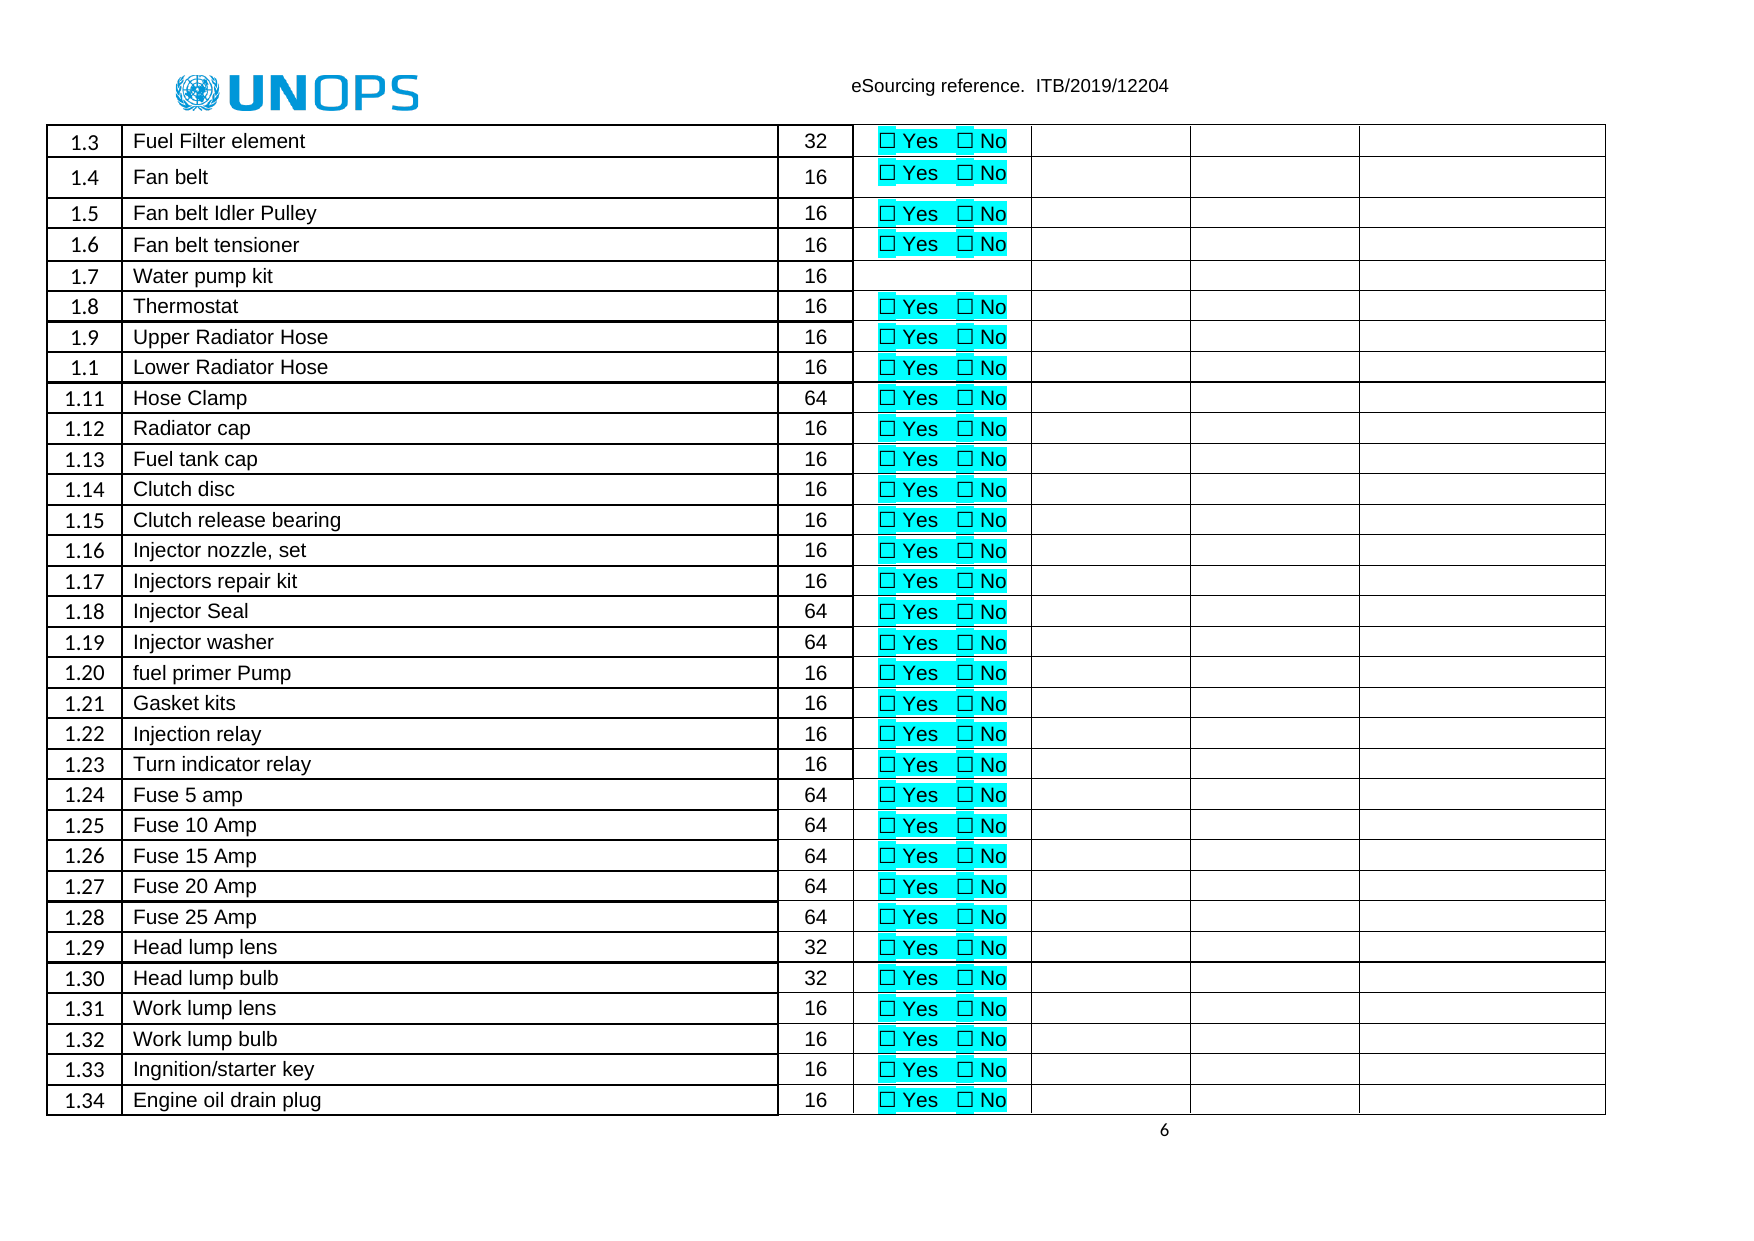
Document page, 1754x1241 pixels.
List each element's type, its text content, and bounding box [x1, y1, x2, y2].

table_cell 16 [779, 229, 852, 260]
table_cell [1191, 596, 1359, 626]
table_cell [1031, 1085, 1191, 1114]
table_cell fuel primer Pump [123, 658, 777, 687]
table_cell Yes No [854, 505, 1031, 534]
table_cell 1.33 [48, 1055, 121, 1083]
table_cell Fan belt [123, 158, 777, 197]
table_cell 1.24 [48, 780, 121, 809]
table_cell [1191, 840, 1359, 870]
table_cell [1359, 1085, 1605, 1114]
table_cell [1191, 444, 1359, 473]
table_cell 16 [779, 993, 853, 1022]
table_cell [1032, 871, 1190, 900]
table_cell Clutch disc [123, 475, 777, 503]
table_cell Yes No [854, 291, 1031, 320]
table_cell Yes No [854, 474, 1031, 503]
table_cell [1360, 291, 1605, 320]
table_cell [1360, 505, 1605, 534]
table_cell 16 [779, 199, 852, 227]
table_cell Injector washer [123, 628, 777, 656]
table_cell 16 [779, 719, 852, 748]
table_cell Injectors repair kit [123, 567, 777, 595]
table_cell [1032, 1024, 1190, 1053]
table_cell 32 [779, 932, 853, 961]
table_cell [1360, 352, 1605, 381]
table_cell Yes No [854, 963, 1031, 992]
table_cell [1191, 657, 1359, 687]
table_cell [1032, 993, 1190, 1022]
table_cell 16 [779, 1024, 853, 1053]
table_cell 32 [779, 963, 853, 992]
table_cell [1360, 157, 1605, 197]
table_cell Yes No [854, 413, 1031, 442]
table_cell [854, 261, 1031, 290]
table_cell 16 [779, 158, 852, 197]
table_cell 64 [779, 597, 852, 626]
table_cell 1.14 [48, 475, 121, 503]
table_cell 16 [779, 414, 852, 442]
table_cell 32 [779, 126, 852, 156]
table_cell Yes No [854, 157, 1031, 197]
table_cell [1360, 840, 1605, 870]
table_cell Fan belt Idler Pulley [123, 199, 777, 227]
table_cell 1.18 [48, 597, 121, 626]
table_cell [1191, 627, 1359, 656]
table_cell Yes No [854, 1054, 1031, 1083]
table_cell Injector Seal [123, 597, 777, 626]
table_cell [1032, 321, 1190, 351]
table_cell [1032, 901, 1190, 931]
table_cell [1360, 228, 1605, 260]
table_cell [1191, 125, 1359, 156]
table_cell 16 [779, 353, 852, 381]
table_cell Yes No [854, 198, 1031, 227]
table_cell Yes No [854, 779, 1031, 809]
table_cell [1191, 321, 1359, 351]
table_cell 1.22 [48, 719, 121, 748]
table_cell [1031, 125, 1191, 156]
table_cell [1191, 383, 1359, 412]
table_cell 1.8 [48, 292, 121, 320]
table_cell 1.27 [48, 872, 121, 900]
table_cell Yes No [853, 1085, 1031, 1114]
table_cell Yes No [854, 444, 1031, 473]
table_cell Gasket kits [123, 689, 777, 717]
table_cell [1360, 627, 1605, 656]
table_cell Injection relay [123, 719, 777, 748]
table_cell [1191, 157, 1359, 197]
picture [175, 75, 196, 95]
table_cell [1191, 291, 1359, 320]
picture [175, 98, 184, 111]
table_cell [1032, 840, 1190, 870]
table_cell 64 [779, 871, 853, 900]
table_cell Yes No [854, 383, 1031, 412]
table_cell Thermostat [123, 292, 777, 320]
table_cell [1191, 901, 1359, 931]
table_cell 1.16 [48, 536, 121, 564]
table_cell Yes No [854, 810, 1031, 839]
table_cell [1032, 596, 1190, 626]
table_cell [1360, 198, 1605, 227]
table_cell Head lump bulb [123, 964, 777, 992]
table_cell [1032, 261, 1190, 290]
table_cell [1360, 718, 1605, 748]
table_cell [1191, 871, 1359, 900]
table_cell Hose Clamp [123, 384, 777, 412]
table_cell [1191, 932, 1359, 961]
table_cell 16 [779, 475, 852, 503]
table_cell [1360, 657, 1605, 687]
table_cell [1191, 261, 1359, 290]
table_cell 1.30 [48, 964, 121, 992]
table_cell [1191, 749, 1359, 778]
table_cell Yes No [854, 688, 1031, 717]
table_cell [1191, 1054, 1359, 1083]
table_cell [1360, 932, 1605, 961]
table_cell Yes No [854, 749, 1031, 778]
table_cell 16 [779, 1085, 853, 1114]
table_cell [1032, 157, 1190, 197]
picture [280, 89, 293, 111]
picture [398, 75, 419, 94]
table_cell [1032, 657, 1190, 687]
table_cell 64 [779, 840, 853, 870]
picture [342, 75, 355, 111]
table_cell 1.4 [48, 158, 121, 197]
table_cell Yes No [854, 535, 1031, 564]
table_cell Injector nozzle, set [123, 536, 777, 564]
table_cell Yes No [854, 566, 1031, 595]
table_cell 1.32 [48, 1025, 121, 1053]
picture [284, 75, 296, 96]
table_cell [1360, 413, 1605, 442]
table_cell [1032, 505, 1190, 534]
table_cell 1.17 [48, 567, 121, 595]
table_cell 16 [779, 750, 852, 778]
table_cell Yes No [854, 901, 1031, 931]
table_cell Work lump bulb [123, 1025, 777, 1053]
table_cell Radiator cap [123, 414, 777, 442]
table_cell Fuse 25 Amp [123, 903, 777, 931]
table_cell 16 [779, 506, 852, 534]
table_cell [1191, 228, 1359, 260]
table_cell [1032, 352, 1190, 381]
table_cell Yes No [854, 840, 1031, 870]
table_cell [1191, 688, 1359, 717]
picture [362, 75, 412, 111]
table_cell 64 [779, 810, 853, 839]
table_cell [1360, 810, 1605, 839]
table_cell 1.9 [48, 323, 121, 351]
table_cell [1032, 198, 1190, 227]
table_cell Yes No [854, 321, 1031, 351]
table_cell [1191, 963, 1359, 992]
picture [321, 79, 341, 106]
table_cell [1032, 718, 1190, 748]
table_cell Fuse 10 Amp [123, 811, 777, 839]
table_cell 1.31 [48, 994, 121, 1022]
table_cell Work lump lens [123, 994, 777, 1022]
table_cell 64 [779, 901, 853, 931]
table_cell Head lump lens [123, 933, 777, 961]
table_cell [1191, 198, 1359, 227]
picture [211, 75, 235, 111]
table_cell [1191, 505, 1359, 534]
table_cell [1360, 535, 1605, 564]
table_cell [1360, 688, 1605, 717]
table_cell Yes No [854, 871, 1031, 900]
picture [306, 75, 321, 111]
table_cell [1032, 688, 1190, 717]
table_cell [1032, 444, 1190, 473]
table_cell Fuse 20 Amp [123, 872, 777, 900]
table_cell [1032, 228, 1190, 260]
table_cell Fuse 5 amp [123, 780, 777, 809]
table_cell [1191, 566, 1359, 595]
table_cell [1191, 535, 1359, 564]
table_cell [1360, 749, 1605, 778]
table_cell 64 [779, 780, 853, 809]
table_cell 1.15 [48, 506, 121, 534]
table_cell Yes No [854, 657, 1031, 687]
table_cell [1359, 125, 1605, 156]
table_cell 16 [779, 262, 852, 290]
table_cell 1.1 [48, 353, 121, 381]
table_cell Yes No [854, 352, 1031, 381]
table_cell 1.23 [48, 750, 121, 778]
table_cell Water pump kit [123, 262, 777, 290]
table_cell 16 [779, 445, 852, 473]
table_cell [1191, 810, 1359, 839]
picture [188, 99, 199, 111]
table_cell [1191, 413, 1359, 442]
table_cell 1.28 [48, 903, 121, 931]
table_cell Yes No [854, 228, 1031, 260]
table_cell Yes No [854, 1024, 1031, 1053]
table_cell 1.5 [48, 199, 121, 227]
table_cell [1032, 413, 1190, 442]
table_cell [1032, 1054, 1190, 1083]
table_cell [1360, 963, 1605, 992]
table_cell Clutch release bearing [123, 506, 777, 534]
table_cell 1.34 [48, 1086, 121, 1114]
table_cell [1032, 963, 1190, 992]
table_cell Yes No [854, 718, 1031, 748]
table_cell 1.29 [48, 933, 121, 961]
table_cell [1360, 474, 1605, 503]
table_cell [1032, 474, 1190, 503]
picture [206, 85, 214, 101]
table_cell [1360, 993, 1605, 1022]
table_cell [1360, 901, 1605, 931]
table_cell 16 [779, 323, 852, 351]
table_cell 16 [779, 689, 852, 717]
table_cell [1191, 1024, 1359, 1053]
table_cell 1.20 [48, 658, 121, 687]
table_cell [1191, 718, 1359, 748]
table_cell 16 [779, 292, 852, 320]
table_cell Ingnition/starter key [123, 1055, 777, 1083]
table_cell 1.13 [48, 445, 121, 473]
table_cell Yes No [854, 627, 1031, 656]
table_cell 1.26 [48, 841, 121, 870]
table_cell [1032, 535, 1190, 564]
table_cell [1360, 871, 1605, 900]
table_cell Fuse 15 Amp [123, 841, 777, 870]
table_cell 16 [779, 1054, 853, 1083]
table_cell Yes No [854, 596, 1031, 626]
table_cell 1.3 [48, 126, 121, 156]
table_cell [1360, 779, 1605, 809]
picture [199, 75, 211, 83]
table_cell 1.7 [48, 262, 121, 290]
table_cell Fuel Filter element [123, 126, 777, 156]
table_cell [1032, 810, 1190, 839]
table_cell [1360, 261, 1605, 290]
table_cell [1360, 1054, 1605, 1083]
table_cell [1191, 474, 1359, 503]
table_cell 1.12 [48, 414, 121, 442]
table_cell [1360, 566, 1605, 595]
table_cell [1032, 383, 1190, 412]
table_cell [1032, 779, 1190, 809]
table_cell [1360, 383, 1605, 412]
table_cell Lower Radiator Hose [123, 353, 777, 381]
table_cell [1191, 993, 1359, 1022]
table_cell [1032, 291, 1190, 320]
table_cell [1360, 321, 1605, 351]
table_cell [1032, 749, 1190, 778]
table_cell 16 [779, 567, 852, 595]
table_cell Yes No [854, 993, 1031, 1022]
table_cell [1191, 1085, 1359, 1114]
table_cell 1.21 [48, 689, 121, 717]
picture [362, 80, 379, 93]
table_cell [1032, 566, 1190, 595]
table_cell Turn indicator relay [123, 750, 777, 778]
table_cell 64 [779, 628, 852, 656]
picture [257, 75, 270, 111]
table_cell 16 [779, 536, 852, 564]
table_cell Fuel tank cap [123, 445, 777, 473]
table_cell [1032, 627, 1190, 656]
table_cell [1360, 444, 1605, 473]
table_cell Upper Radiator Hose [123, 323, 777, 351]
table_cell Fan belt tensioner [123, 229, 777, 260]
table_cell 1.25 [48, 811, 121, 839]
table_cell [1032, 932, 1190, 961]
table_cell 64 [779, 384, 852, 412]
table_cell Yes No [854, 932, 1031, 961]
picture [240, 75, 253, 105]
table_cell [1191, 779, 1359, 809]
table_cell 1.19 [48, 628, 121, 656]
table_cell [1191, 352, 1359, 381]
table_cell 1.6 [48, 229, 121, 260]
table_cell Yes No [854, 125, 1031, 156]
table_cell 16 [779, 658, 852, 687]
table_cell [1360, 596, 1605, 626]
table_cell [1360, 1024, 1605, 1053]
table_cell Engine oil drain plug [123, 1086, 777, 1114]
table_cell 1.11 [48, 384, 121, 412]
